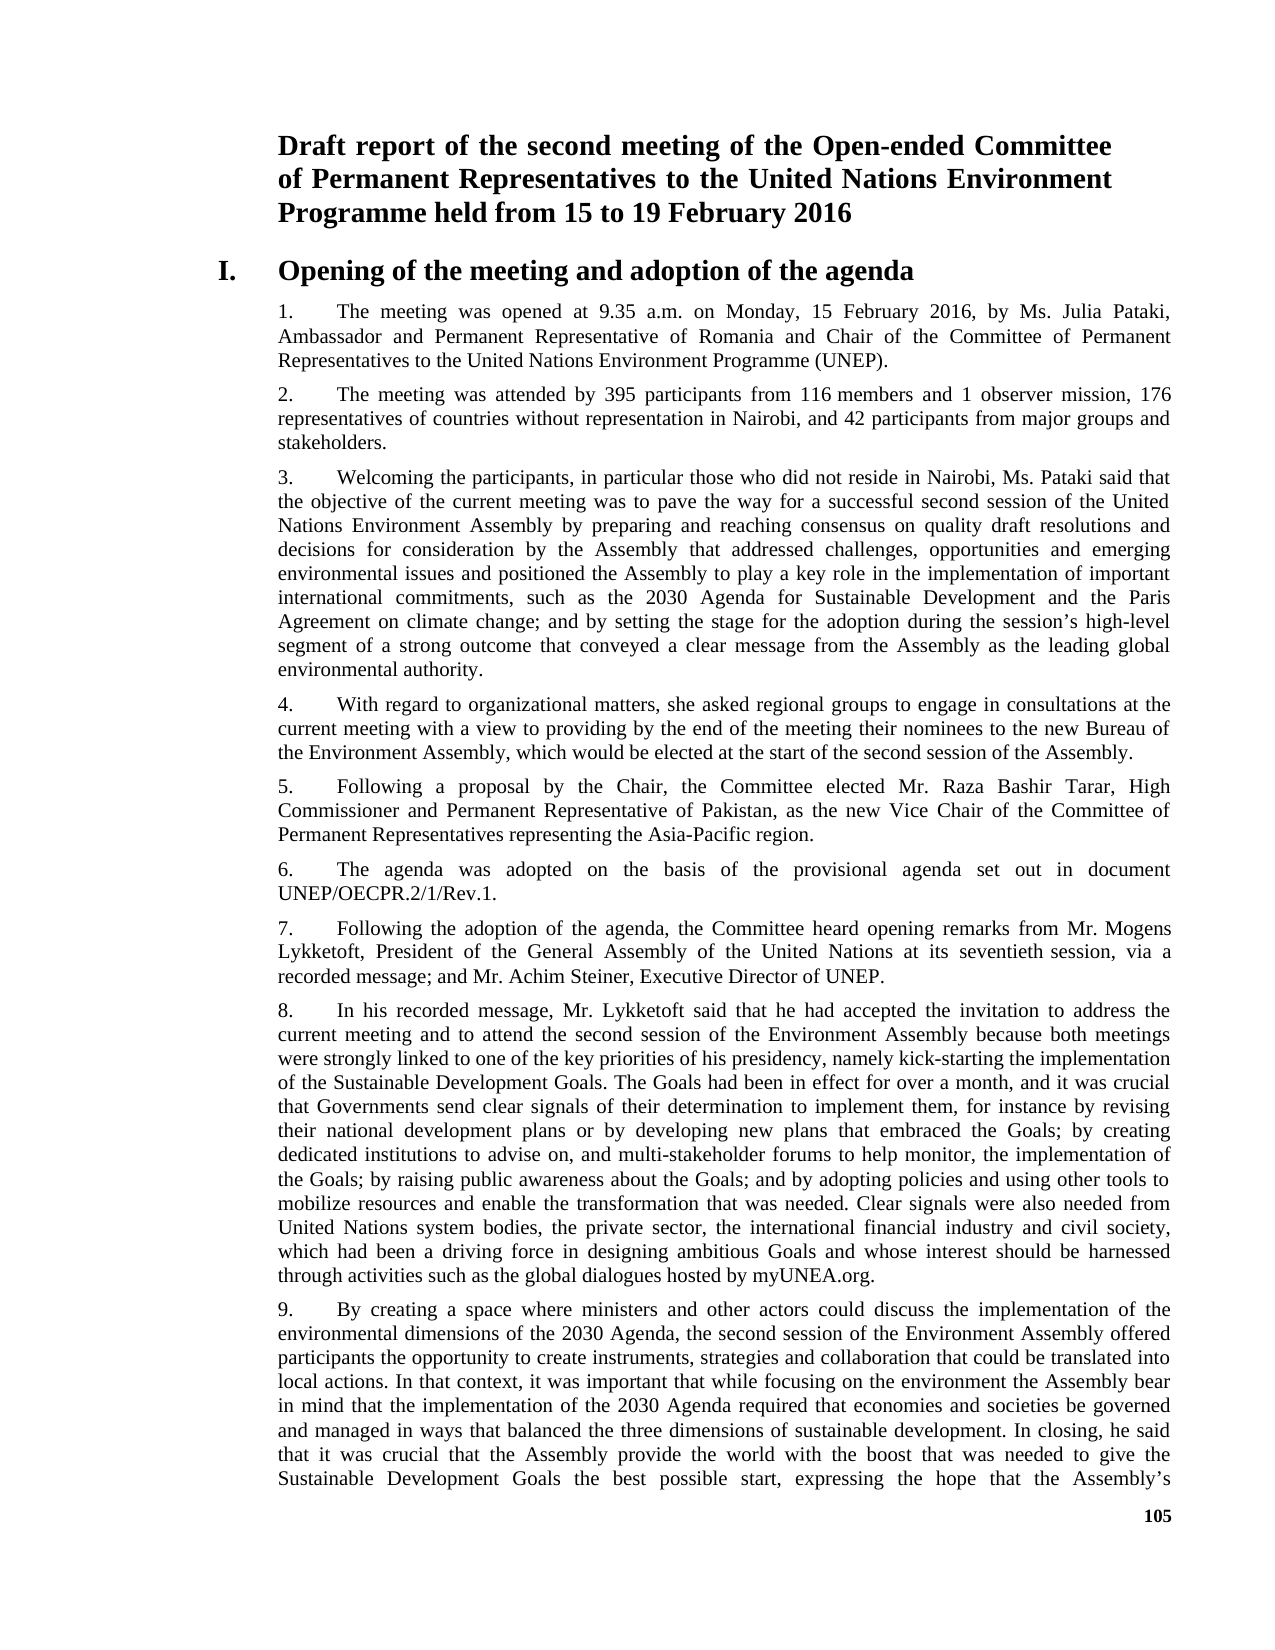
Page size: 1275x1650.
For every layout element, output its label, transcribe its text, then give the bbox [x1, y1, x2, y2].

title Draft report of the second meeting of the Open-ended Committee of Permanent Representatives to the United Nations Environment Programme held from 15 to 19 February 2016 [278, 128, 1113, 228]
list The agenda was adopted on the basis of the provisional agenda set out in document UNEP/OECPR.2/1/Rev.1. [278, 857, 1172, 905]
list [278, 1297, 1172, 1490]
list With regard to organizational matters, she asked regional groups to engage in consultations at the current meeting with a view to providing by the end of the meeting their nominees to the new Bureau of the Environment Assembly, which would be elected at the start of the second session of the Assembly. [278, 692, 1172, 764]
list Following the adoption of the agenda, the Committee heard opening remarks from Mr. Mogens Lykketoft, President of the General Assembly of the United Nations at its seventieth session, via a recorded message; and Mr. Achim Steiner, Executive Director of UNEP. [278, 915, 1172, 988]
list The meeting was attended by 395 participants from 116 members and 1 observer mission, 176 representatives of countries without representation in Nairobi, and 42 participants from major groups and stakeholders. [278, 382, 1172, 454]
list Following a proposal by the Chair, the Committee elected Mr. Raza Bashir Tarar, High Commissioner and Permanent Representative of Pakistan, as the new Vice Chair of the Committee of Permanent Representatives representing the Asia-Pacific region. [278, 774, 1172, 846]
list Welcoming the participants, in particular those who did not reside in Nairobi, Ms. Pataki said that the objective of the current meeting was to pave the way for a successful second session of the United Nations Environment Assembly by preparing and reaching consensus on quality draft resolutions and decisions for consideration by the Assembly that addressed challenges, opportunities and emerging environmental issues and positioned the Assembly to play a key role in the implementation of important international commitments, such as the 2030 Agenda for Sustainable Development and the Paris Agreement on climate change; and by setting the stage for the adoption during the session’s high-level segment of a strong outcome that conveyed a clear message from the Assembly as the leading global environmental authority. [278, 465, 1172, 681]
list In his recorded message, Mr. Lykketoft said that he had accepted the invitation to address the current meeting and to attend the second session of the Environment Assembly because both meetings were strongly linked to one of the key priorities of his presidency, namely kick-starting the implementation of the Sustainable Development Goals. The Goals had been in effect for over a month, and it was crucial that Governments send clear signals of their determination to implement them, for instance by revising their national development plans or by developing new plans that embraced the Goals; by creating dedicated institutions to advise on, and multi-stakeholder forums to help monitor, the implementation of the Goals; by raising public awareness about the Goals; and by adopting policies and using other tools to mobilize resources and enable the transformation that was needed. Clear signals were also needed from United Nations system bodies, the private sector, the international financial industry and civil society, which had been a driving force in designing ambitious Goals and whose interest should be harnessed through activities such as the global dialogues hosted by myUNEA.org. [278, 998, 1172, 1287]
list The meeting was opened at 9.35 a.m. on Monday, 15 February 2016, by Ms. Julia Pataki, Ambassador and Permanent Representative of Romania and Chair of the Committee of Permanent Representatives to the United Nations Environment Programme (UNEP). [278, 299, 1172, 372]
text I. Opening of the meeting and adoption of the agenda [148, 253, 1142, 287]
